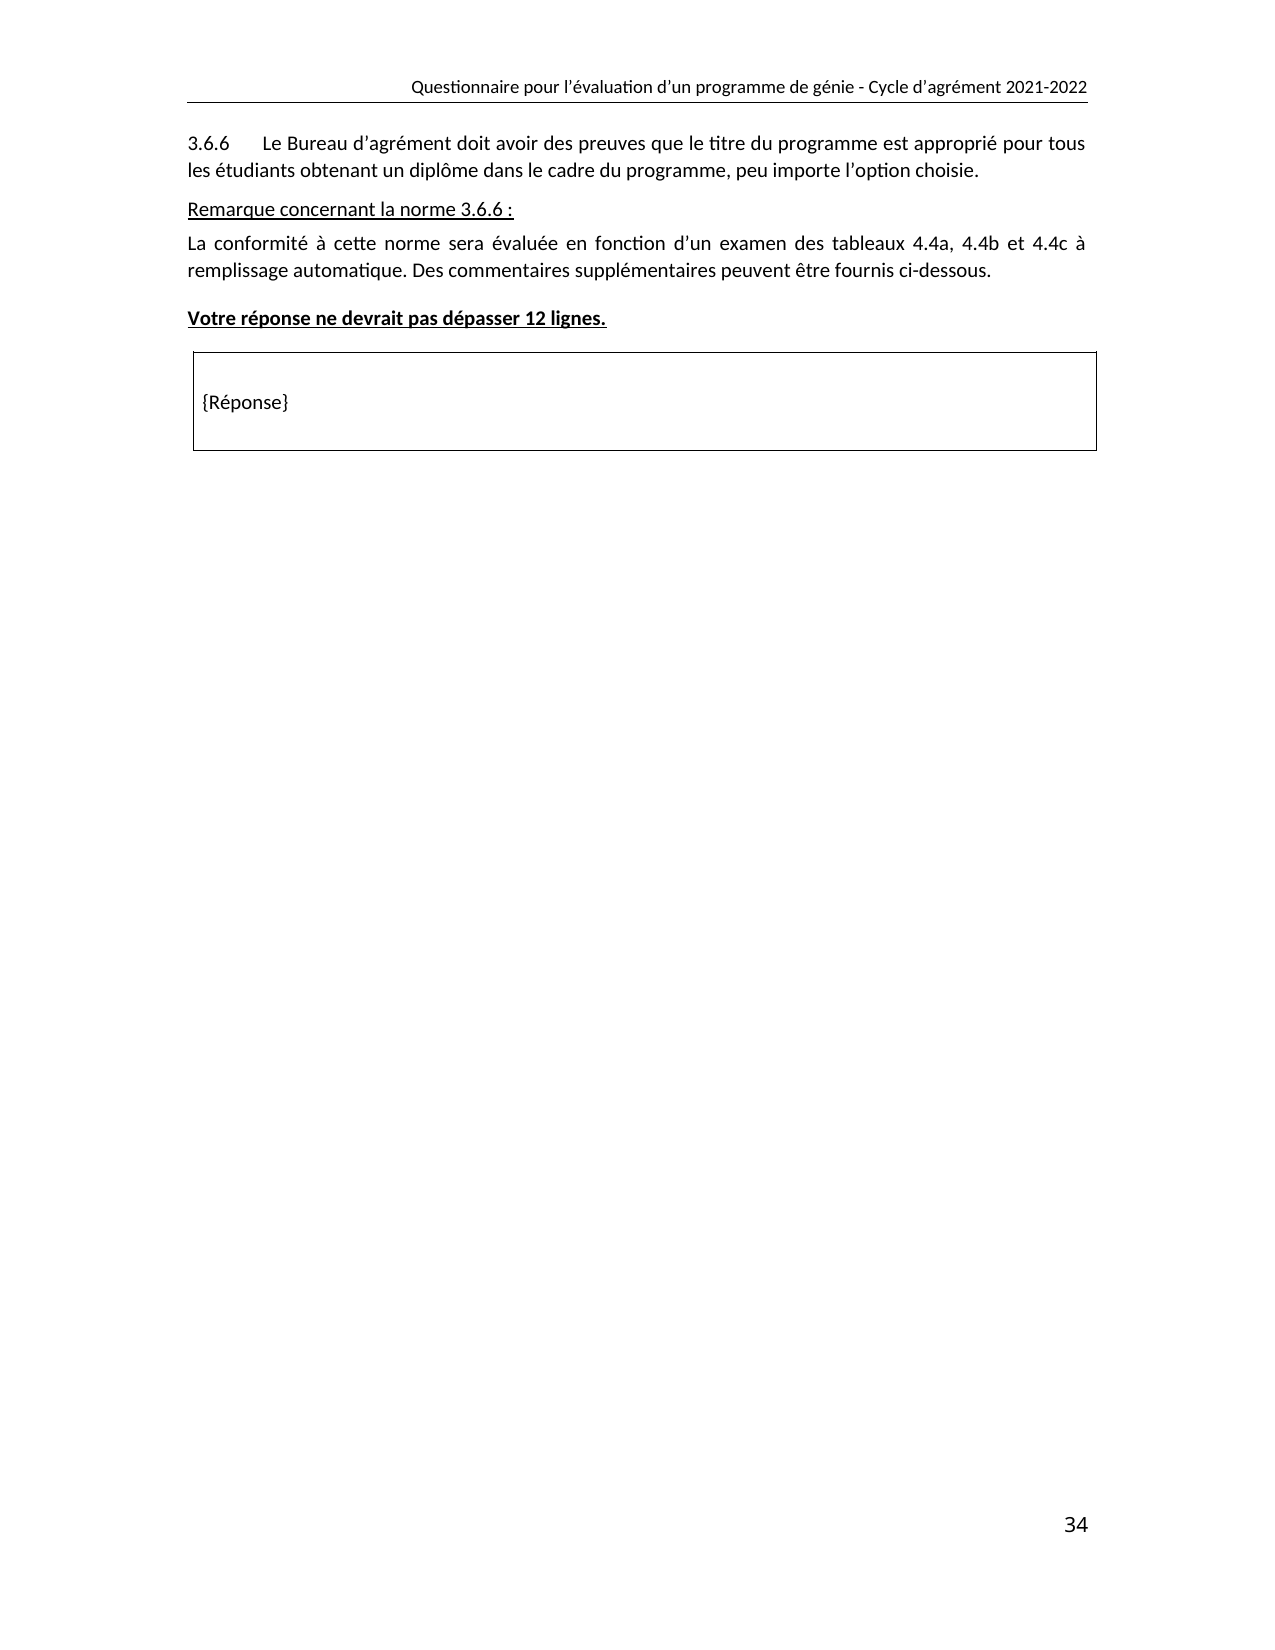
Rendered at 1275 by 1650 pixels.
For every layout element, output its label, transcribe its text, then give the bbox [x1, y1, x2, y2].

text Votre réponse ne devrait pas dépasser 12 lignes. [187, 303, 1088, 331]
text Remarque concernant la norme 3.6.6 : [187, 195, 1088, 222]
text La conformité à cette norme sera évaluée en fonction d’un examen des tableaux 4.4a, 4.4b et 4.4c à remplissage automatique. Des commentaires supplémentaires peuvent être fournis ci-dessous. [187, 228, 1088, 283]
text {Réponse} [194, 378, 1096, 414]
text 3.6.6 Le Bureau d’agrément doit avoir des preuves que le titre du programme est approprié pour tous les étudiants obtenant un diplôme dans le cadre du programme, peu importe l’option choisie. [187, 128, 1088, 183]
